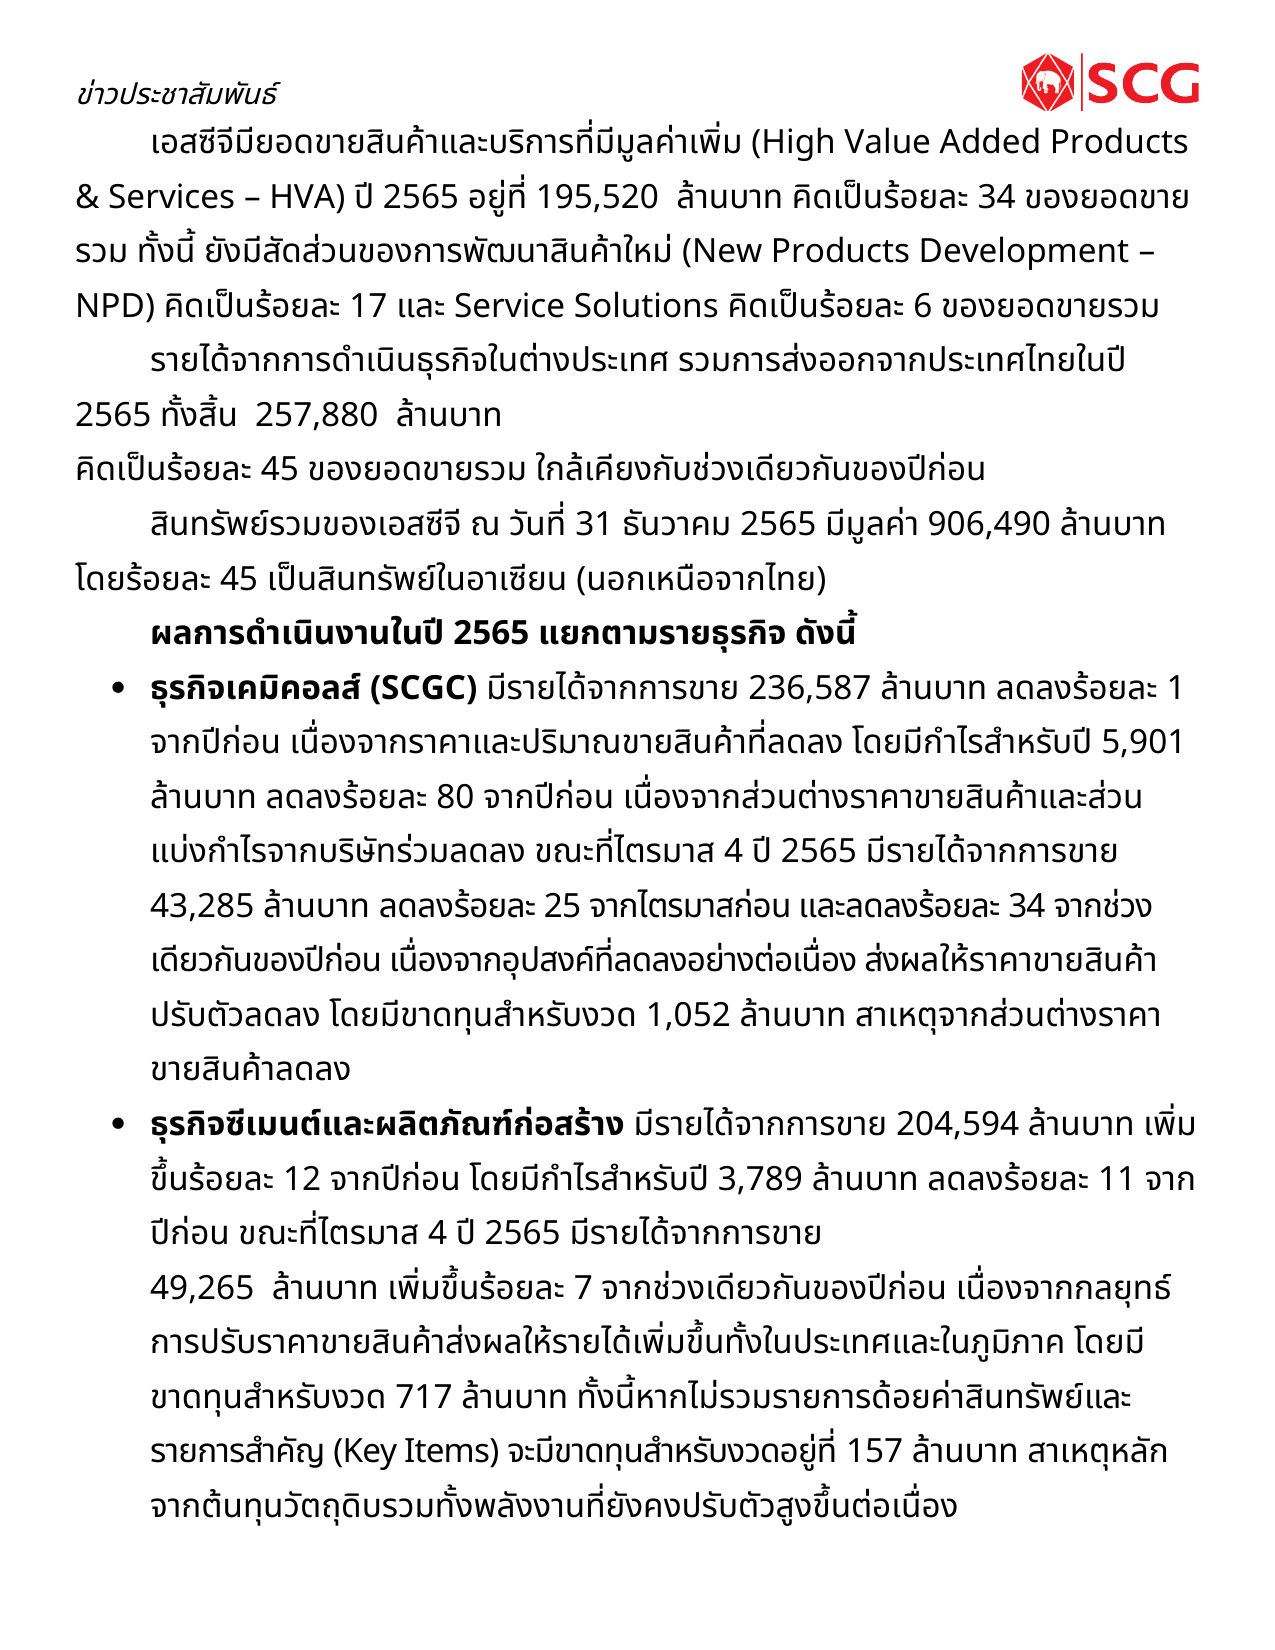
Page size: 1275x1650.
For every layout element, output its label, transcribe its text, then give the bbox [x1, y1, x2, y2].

list ธุรกิจเคมิคอลส์ (SCGC) มีรายได้จากการขาย 236,587 ล้านบาท ลดลงร้อยละ 1 จากปีก่อน เนื่องจากราคาและปริมาณขายสินค้าที่ลดลง โดยมีกำไรสำหรับปี 5,901 ล้านบาท ลดลงร้อยละ 80 จากปีก่อน เนื่องจากส่วนต่างราคาขายสินค้าและส่วนแบ่งกำไรจากบริษัทร่วมลดลง ขณะที่ไตรมาส 4 ปี 2565 มีรายได้จากการขาย 43,285 ล้านบาท ลดลงร้อยละ 25 จากไตรมาสก่อน และลดลงร้อยละ 34 จากช่วงเดียวกันของปีก่อน เนื่องจากอุปสงค์ที่ลดลงอย่างต่อเนื่อง ส่งผลให้ราคาขายสินค้าปรับตัวลดลง โดยมีขาดทุนสำหรับงวด 1,052 ล้านบาท สาเหตุจากส่วนต่างราคาขายสินค้าลดลง [112, 663, 1200, 1096]
text เอสซีจีมียอดขายสินค้าและบริการที่มีมูลค่าเพิ่ม (High Value Added Products & Services – HVA) ปี 2565 อยู่ที่ 195,520 ล้านบาท คิดเป็นร้อยละ 34 ของยอดขายรวม ทั้งนี้ ยังมีสัดส่วนของการพัฒนาสินค้าใหม่ (New Products Development – NPD) คิดเป็นร้อยละ 17 และ Service Solutions คิดเป็นร้อยละ 6 ของยอดขายรวม [75, 118, 1200, 332]
text รายได้จากการดำเนินธุรกิจในต่างประเทศ รวมการส่งออกจากประเทศไทยในปี 2565 ทั้งสิ้น 257,880 ล้านบาท คิดเป็นร้อยละ 45 ของยอดขายรวม ใกล้เคียงกับช่วงเดียวกันของปีก่อน [75, 336, 1200, 496]
text สินทรัพย์รวมของเอสซีจี ณ วันที่ 31 ธันวาคม 2565 มีมูลค่า 906,490 ล้านบาท โดยร้อยละ 45 เป็นสินทรัพย์ในอาเซียน (นอกเหนือจากไทย) [75, 500, 1200, 605]
text ผลการดำเนินงานในปี 2565 แยกตามรายธุรกิจ ดังนี้ [75, 609, 1200, 659]
picture [1020, 51, 1199, 111]
list ธุรกิจซีเมนต์และผลิตภัณฑ์ก่อสร้าง มีรายได้จากการขาย 204,594 ล้านบาท เพิ่มขึ้นร้อยละ 12 จากปีก่อน โดยมีกำไรสำหรับปี 3,789 ล้านบาท ลดลงร้อยละ 11 จากปีก่อน ขณะที่ไตรมาส 4 ปี 2565 มีรายได้จากการขาย 49,265 ล้านบาท เพิ่มขึ้นร้อยละ 7 จากช่วงเดียวกันของปีก่อน เนื่องจากกลยุทธ์การปรับราคาขายสินค้าส่งผลให้รายได้เพิ่มขึ้นทั้งในประเทศและในภูมิภาค โดยมีขาดทุนสำหรับงวด 717 ล้านบาท ทั้งนี้หากไม่รวมรายการด้อยค่าสินทรัพย์และรายการสำคัญ (Key Items) จะมีขาดทุนสำหรับงวดอยู่ที่ 157 ล้านบาท สาเหตุหลักจากต้นทุนวัตถุดิบรวมทั้งพลังงานที่ยังคงปรับตัวสูงขึ้นต่อเนื่อง [112, 1100, 1200, 1532]
